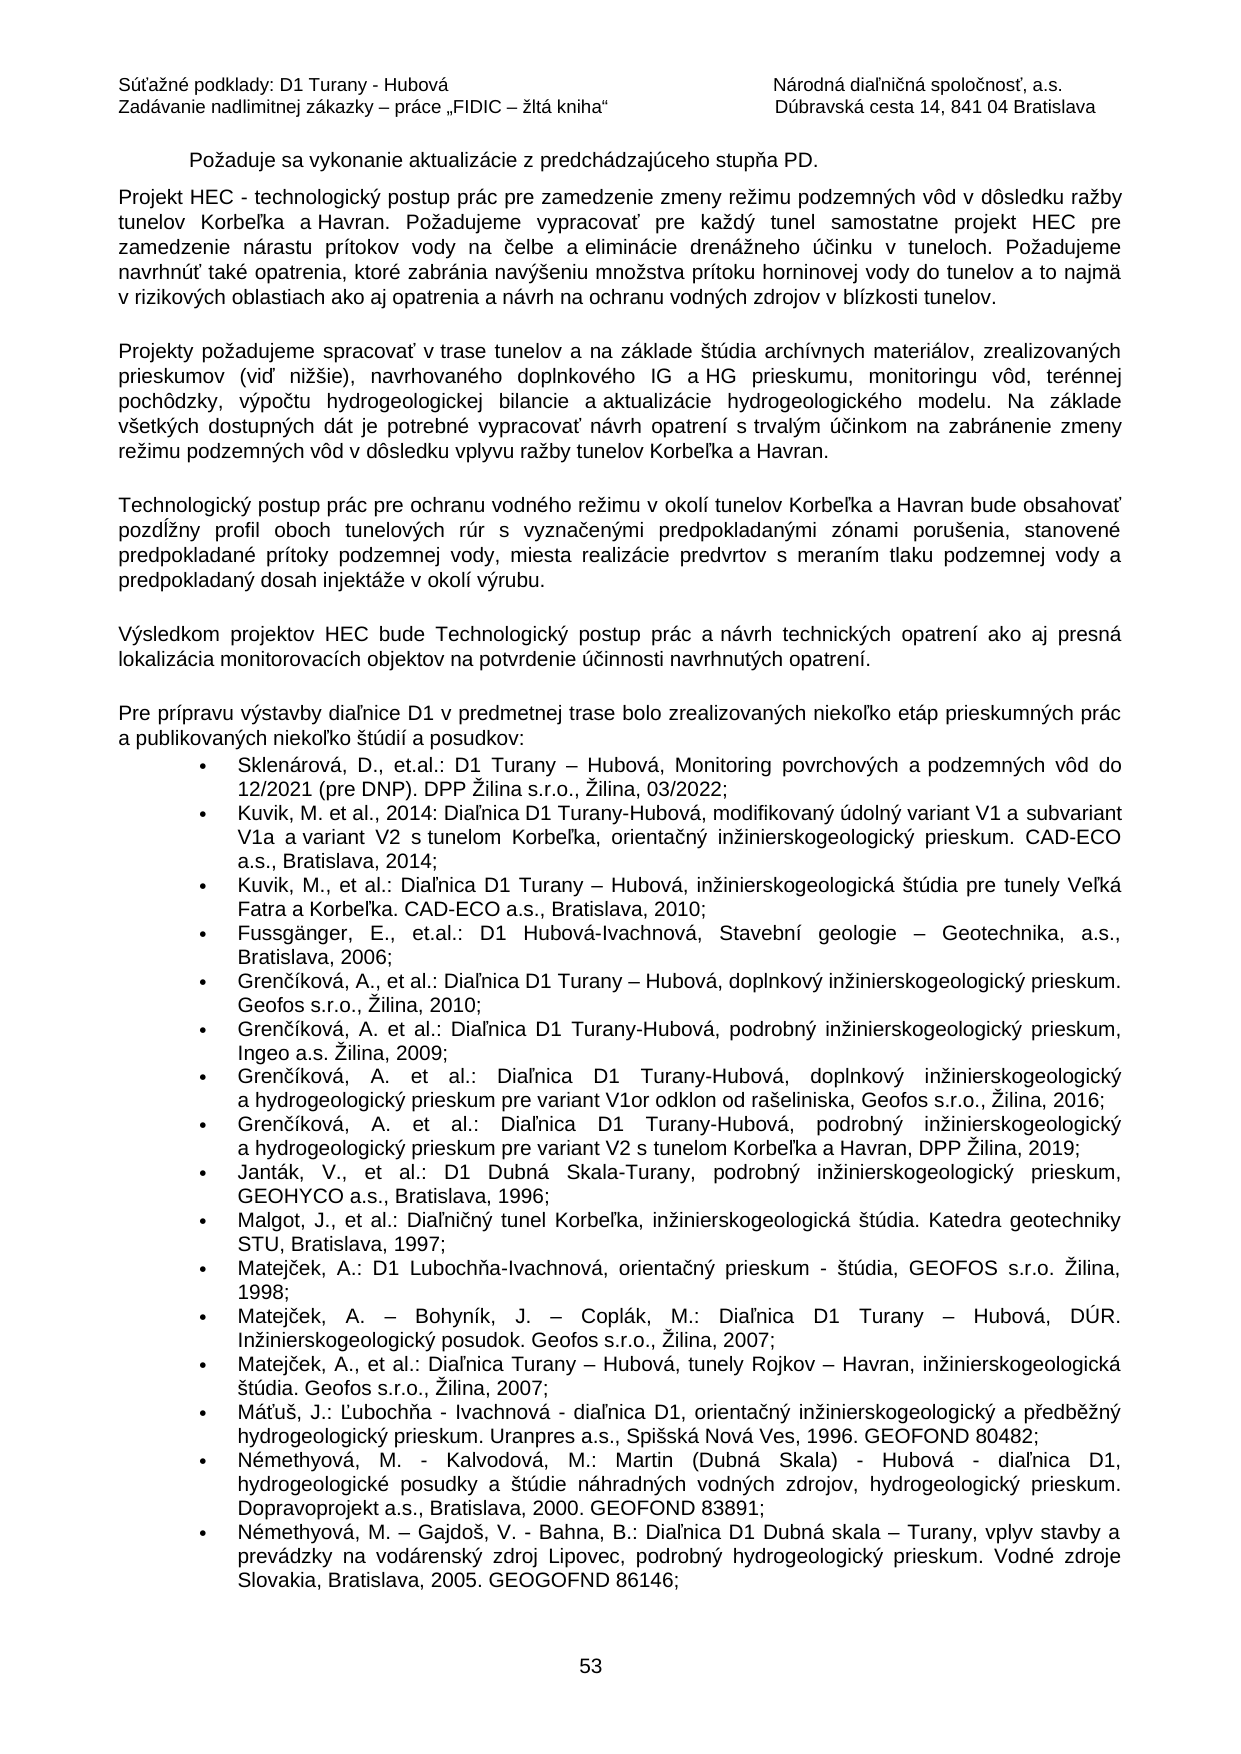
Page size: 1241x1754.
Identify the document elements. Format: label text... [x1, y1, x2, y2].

text Pre prípravu výstavby diaľnice D1 v predmetnej trase bolo zrealizovaných niekoľko etáp prieskumných prác a publikovaných niekoľko štúdií a posudkov: [118, 701, 1122, 751]
list Fussgänger, E., et.al.: D1 Hubová-Ivachnová, Stavební geologie – Geotechnika, a.s., Bratislava, 2006; [200, 921, 1122, 968]
text Požaduje sa vykonanie aktualizácie z predchádzajúceho stupňa PD. [118, 148, 1122, 172]
list Némethyová, M. - Kalvodová, M.: Martin (Dubná Skala) - Hubová - diaľnica D1, hydrogeologické posudky a štúdie náhradných vodných zdrojov, hydrogeologický prieskum. Dopravoprojekt a.s., Bratislava, 2000. GEOFOND 83891; [200, 1448, 1122, 1519]
list Kuvik, M. et al., 2014: Diaľnica D1 Turany-Hubová, modifikovaný údolný variant V1 a subvariant V1a a variant V2 s tunelom Korbeľka, orientačný inžinierskogeologický prieskum. CAD-ECO a.s., Bratislava, 2014; [200, 801, 1122, 873]
list Máťuš, J.: Ľubochňa - Ivachnová - diaľnica D1, orientačný inžinierskogeologický a předběžný hydrogeologický prieskum. Uranpres a.s., Spišská Nová Ves, 1996. GEOFOND 80482; [200, 1400, 1122, 1448]
list Matejček, A.: D1 Lubochňa-Ivachnová, orientačný prieskum - štúdia, GEOFOS s.r.o. Žilina, 1998; [200, 1256, 1122, 1304]
list Grenčíková, A. et al.: Diaľnica D1 Turany-Hubová, podrobný inžinierskogeologický prieskum, Ingeo a.s. Žilina, 2009; [200, 1016, 1122, 1064]
list Grenčíková, A., et al.: Diaľnica D1 Turany – Hubová, doplnkový inžinierskogeologický prieskum. Geofos s.r.o., Žilina, 2010; [200, 968, 1122, 1016]
text Technologický postup prác pre ochranu vodného režimu v okolí tunelov Korbeľka a Havran bude obsahovať pozdĺžny profil oboch tunelových rúr s vyznačenými predpokladanými zónami porušenia, stanovené predpokladané prítoky podzemnej vody, miesta realizácie predvrtov s meraním tlaku podzemnej vody a predpokladaný dosah injektáže v okolí výrubu. [118, 492, 1122, 592]
list Matejček, A., et al.: Diaľnica Turany – Hubová, tunely Rojkov – Havran, inžinierskogeologická štúdia. Geofos s.r.o., Žilina, 2007; [200, 1352, 1122, 1400]
list Grenčíková, A. et al.: Diaľnica D1 Turany-Hubová, doplnkový inžinierskogeologický a hydrogeologický prieskum pre variant V1or odklon od rašeliniska, Geofos s.r.o., Žilina, 2016; [200, 1064, 1122, 1112]
list Sklenárová, D., et.al.: D1 Turany – Hubová, Monitoring povrchových a podzemných vôd do 12/2021 (pre DNP). DPP Žilina s.r.o., Žilina, 03/2022; [200, 753, 1122, 801]
text Projekty požadujeme spracovať v trase tunelov a na základe štúdia archívnych materiálov, zrealizovaných prieskumov (viď nižšie), navrhovaného doplnkového IG a HG prieskumu, monitoringu vôd, terénnej pochôdzky, výpočtu hydrogeologickej bilancie a aktualizácie hydrogeologického modelu. Na základe všetkých dostupných dát je potrebné vypracovať návrh opatrení s trvalým účinkom na zabránenie zmeny režimu podzemných vôd v dôsledku vplyvu ražby tunelov Korbeľka a Havran. [118, 338, 1122, 463]
list Grenčíková, A. et al.: Diaľnica D1 Turany-Hubová, podrobný inžinierskogeologický a hydrogeologický prieskum pre variant V2 s tunelom Korbeľka a Havran, DPP Žilina, 2019; [200, 1112, 1122, 1160]
list Némethyová, M. – Gajdoš, V. - Bahna, B.: Diaľnica D1 Dubná skala – Turany, vplyv stavby a prevádzky na vodárenský zdroj Lipovec, podrobný hydrogeologický prieskum. Vodné zdroje Slovakia, Bratislava, 2005. GEOGOFND 86146; [200, 1519, 1122, 1591]
list Kuvik, M., et al.: Diaľnica D1 Turany – Hubová, inžinierskogeologická štúdia pre tunely Veľká Fatra a Korbeľka. CAD-ECO a.s., Bratislava, 2010; [200, 873, 1122, 921]
list Matejček, A. – Bohyník, J. – Coplák, M.: Diaľnica D1 Turany – Hubová, DÚR. Inžinierskogeologický posudok. Geofos s.r.o., Žilina, 2007; [200, 1304, 1122, 1352]
text Výsledkom projektov HEC bude Technologický postup prác a návrh technických opatrení ako aj presná lokalizácia monitorovacích objektov na potvrdenie účinnosti navrhnutých opatrení. [118, 622, 1122, 672]
list Malgot, J., et al.: Diaľničný tunel Korbeľka, inžinierskogeologická štúdia. Katedra geotechniky STU, Bratislava, 1997; [200, 1208, 1122, 1256]
text Projekt HEC - technologický postup prác pre zamedzenie zmeny režimu podzemných vôd v dôsledku ražby tunelov Korbeľka a Havran. Požadujeme vypracovať pre každý tunel samostatne projekt HEC pre zamedzenie nárastu prítokov vody na čelbe a eliminácie drenážneho účinku v tuneloch. Požadujeme navrhnúť také opatrenia, ktoré zabránia navýšeniu množstva prítoku horninovej vody do tunelov a to najmä v rizikových oblastiach ako aj opatrenia a návrh na ochranu vodných zdrojov v blízkosti tunelov. [118, 184, 1122, 309]
list Janták, V., et al.: D1 Dubná Skala-Turany, podrobný inžinierskogeologický prieskum, GEOHYCO a.s., Bratislava, 1996; [200, 1160, 1122, 1208]
